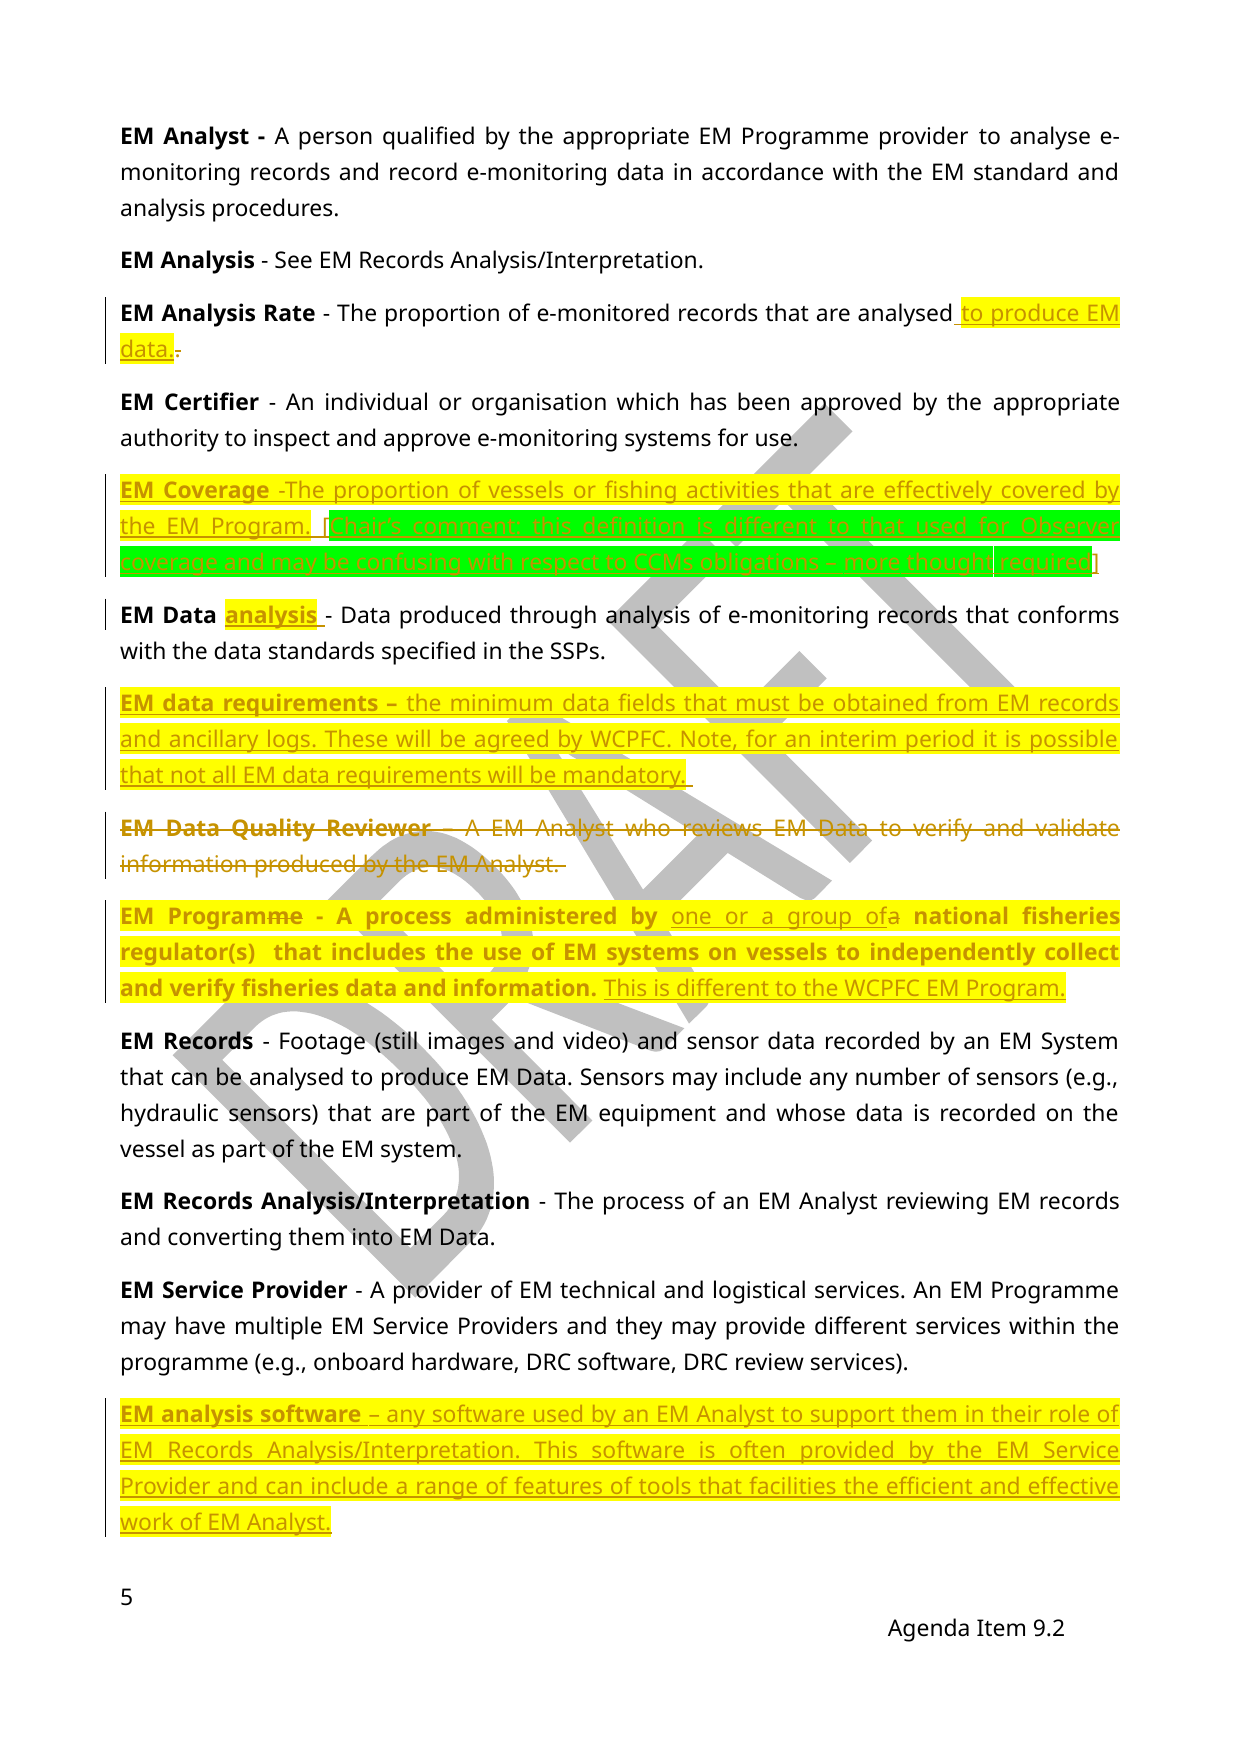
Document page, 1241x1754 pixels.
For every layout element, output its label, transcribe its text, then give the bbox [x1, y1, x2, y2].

text EM Records - Footage (still images and video) and sensor data recorded by an EM System that can be analysed to produce EM Data. Sensors may include any number of sensors (e.g., hydraulic sensors) that are part of the EM equipment and whose data is recorded on the vessel as part of the EM system. [120, 1025, 1120, 1164]
text EM Certifier - An individual or organisation which has been approved by the appropriate authority to inspect and approve e-monitoring systems for use. [120, 386, 1120, 453]
text EM Analyst - A person qualified by the appropriate EM Programme provider to analyse e-monitoring records and record e-monitoring data in accordance with the EM standard and analysis procedures. [120, 120, 1120, 223]
text EM Records Analysis/Interpretation - The process of an EM Analyst reviewing EM records and converting them into EM Data. [120, 1185, 1120, 1252]
text EM Analysis - See EM Records Analysis/Interpretation. [120, 244, 1120, 276]
text EM Data - Data produced through analysis of e-monitoring records that conforms with the data standards specified in the SSPs. [120, 599, 1120, 666]
text EM Service Provider - A provider of EM technical and logistical services. An EM Programme may have multiple EM Service Providers and they may provide different services within the programme (e.g., onboard hardware, DRC software, DRC review services). [120, 1274, 1120, 1377]
text EM Analysis Rate - The proportion of e-monitored records that are analysed [120, 297, 1120, 364]
text EM Program - A process administered by national fisheries regulator(s) that includes the use of EM systems on vessels to independently collect and verify fisheries data and information. [120, 967, 1120, 1003]
